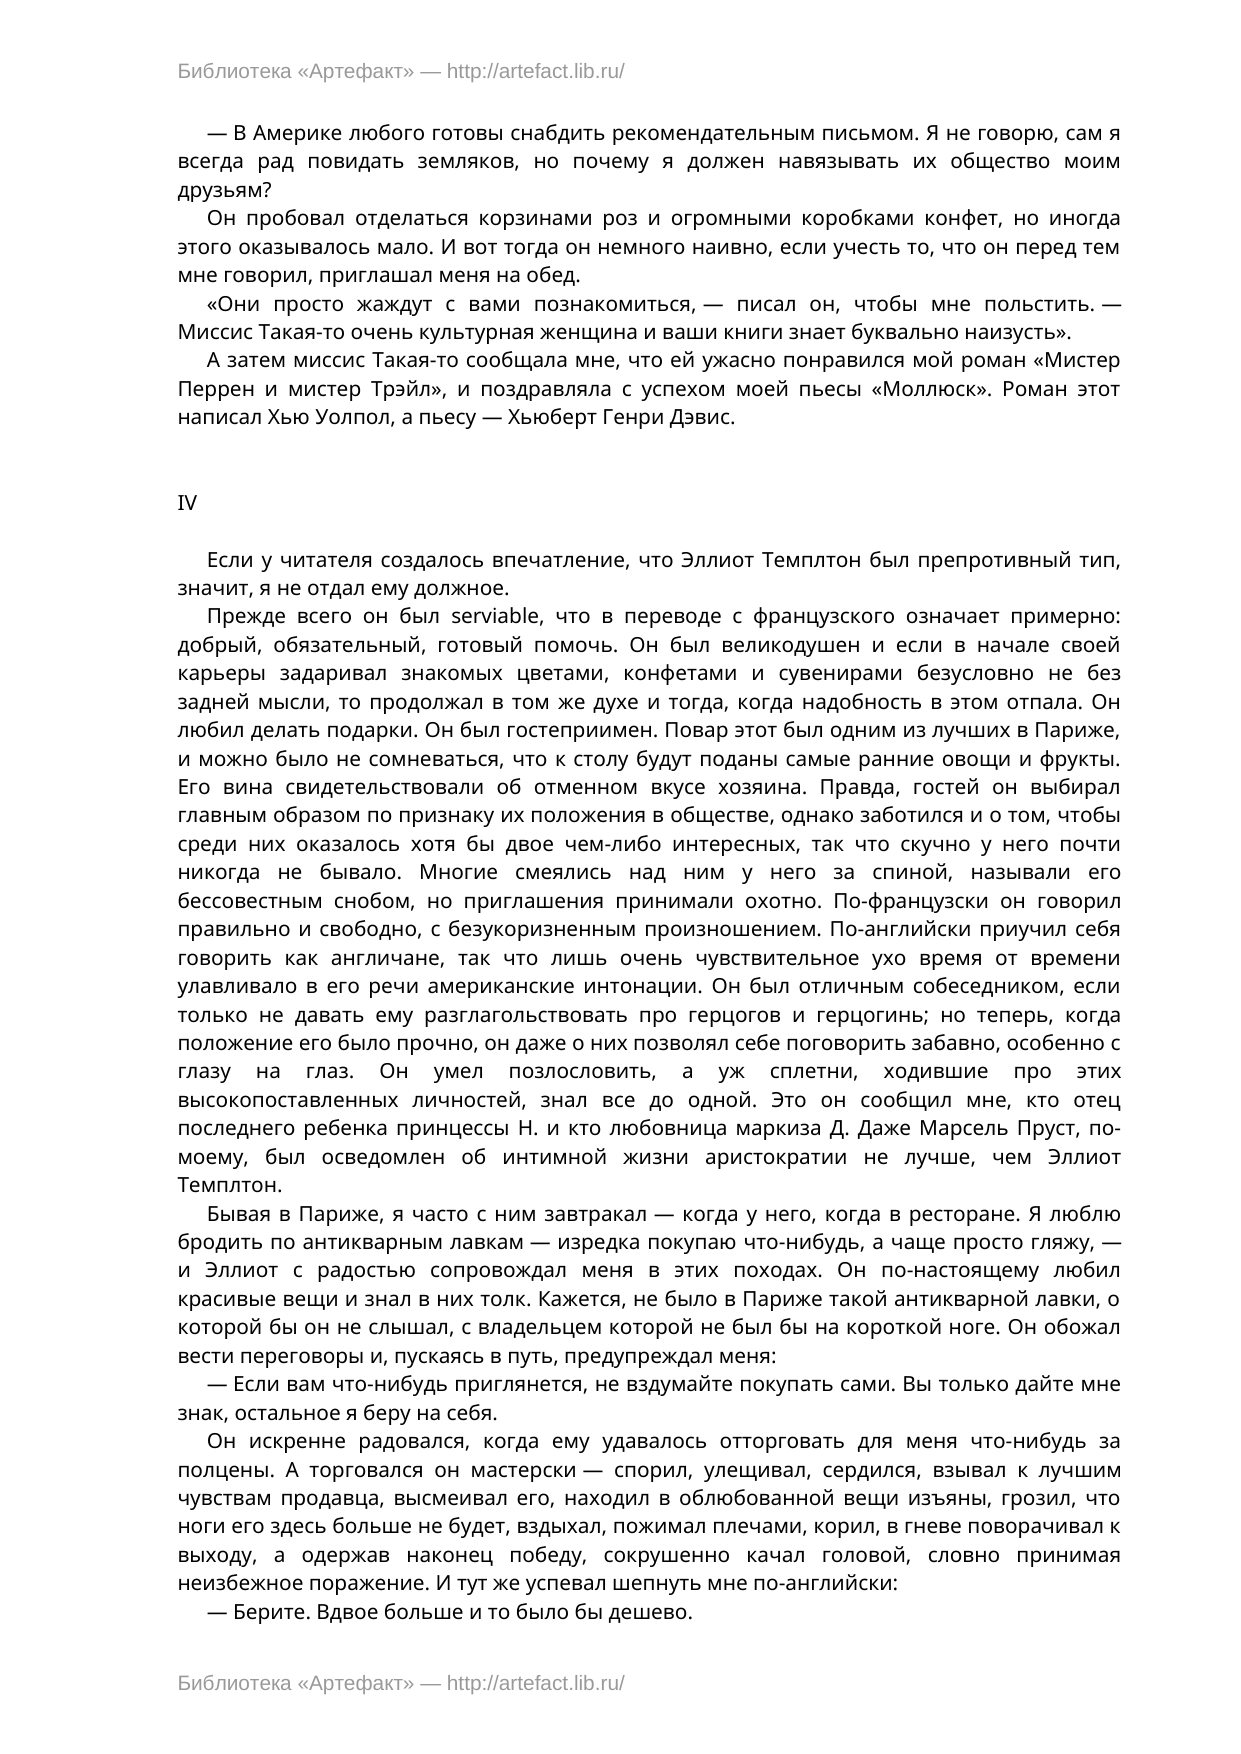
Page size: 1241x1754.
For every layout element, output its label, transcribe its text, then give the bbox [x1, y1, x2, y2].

text Бывая в Париже, я часто с ним завтракал — когда у него, когда в ресторане. Я люблю бродить по антикварным лавкам — изредка покупаю что-нибудь, а чаще просто гляжу, — и Эллиот с радостью сопровождал меня в этих походах. Он по-настоящему любил красивые вещи и знал в них толк. Кажется, не было в Париже такой антикварной лавки, о которой бы он не слышал, с владельцем которой не был бы на короткой ноге. Он обожал вести переговоры и, пускаясь в путь, предупреждал меня: [177, 1199, 1122, 1369]
text — Если вам что-нибудь приглянется, не вздумайте покупать сами. Вы только дайте мне знак, остальное я беру на себя. [177, 1369, 1122, 1426]
text Он искренне радовался, когда ему удавалось отторговать для меня что-нибудь за полцены. А торговался он мастерски — спорил, улещивал, сердился, взывал к лучшим чувствам продавца, высмеивал его, находил в облюбованной вещи изъяны, грозил, что ноги его здесь больше не будет, вздыхал, пожимал плечами, корил, в гневе поворачивал к выходу, а одержав наконец победу, сокрушенно качал головой, словно принимая неизбежное поражение. И тут же успевал шепнуть мне по-английски: [177, 1426, 1122, 1597]
subtitle IV [177, 488, 1122, 516]
text А затем миссис Такая-то сообщала мне, что ей ужасно понравился мой роман «Мистер Перрен и мистер Трэйл», и поздравляла с успехом моей пьесы «Моллюск». Роман этот написал Хью Уолпол, а пьесу — Хьюберт Генри Дэвис. [177, 346, 1122, 431]
text — Берите. Вдвое больше и то было бы дешево. [177, 1597, 1122, 1625]
text «Они просто жаждут с вами познакомиться, — писал он, чтобы мне польстить. — Миссис Такая-то очень культурная женщина и ваши книги знает буквально наизусть». [177, 289, 1122, 346]
text Он пробовал отделаться корзинами роз и огромными коробками конфет, но иногда этого оказывалось мало. И вот тогда он немного наивно, если учесть то, что он перед тем мне говорил, приглашал меня на обед. [177, 203, 1122, 289]
text Если у читателя создалось впечатление, что Эллиот Темплтон был препротивный тип, значит, я не отдал ему должное. [177, 545, 1122, 602]
text Прежде всего он был serviable, что в переводе с французского означает примерно: добрый, обязательный, готовый помочь. Он был великодушен и если в начале своей карьеры задаривал знакомых цветами, конфетами и сувенирами безусловно не без задней мысли, то продолжал в том же духе и тогда, когда надобность в этом отпала. Он любил делать подарки. Он был гостеприимен. Повар этот был одним из лучших в Париже, и можно было не сомневаться, что к столу будут поданы самые ранние овощи и фрукты. Его вина свидетельствовали об отменном вкусе хозяина. Правда, гостей он выбирал главным образом по признаку их положения в обществе, однако заботился и о том, чтобы среди них оказалось хотя бы двое чем-либо интересных, так что скучно у него почти никогда не бывало. Многие смеялись над ним у него за спиной, называли его бессовестным снобом, но приглашения принимали охотно. По-французски он говорил правильно и свободно, с безукоризненным произношением. По-английски приучил себя говорить как англичане, так что лишь очень чувствительное ухо время от времени улавливало в его речи американские интонации. Он был отличным собеседником, если только не давать ему разглагольствовать про герцогов и герцогинь; но теперь, когда положение его было прочно, он даже о них позволял себе поговорить забавно, особенно с глазу на глаз. Он умел позлословить, а уж сплетни, ходившие про этих высокопоставленных личностей, знал все до одной. Это он сообщил мне, кто отец последнего ребенка принцессы Н. и кто любовница маркиза Д. Даже Марсель Пруст, по-моему, был осведомлен об интимной жизни аристократии не лучше, чем Эллиот Темплтон. [177, 602, 1122, 1199]
text — В Америке любого готовы снабдить рекомендательным письмом. Я не говорю, сам я всегда рад повидать земляков, но почему я должен навязывать их общество моим друзьям? [177, 118, 1122, 203]
